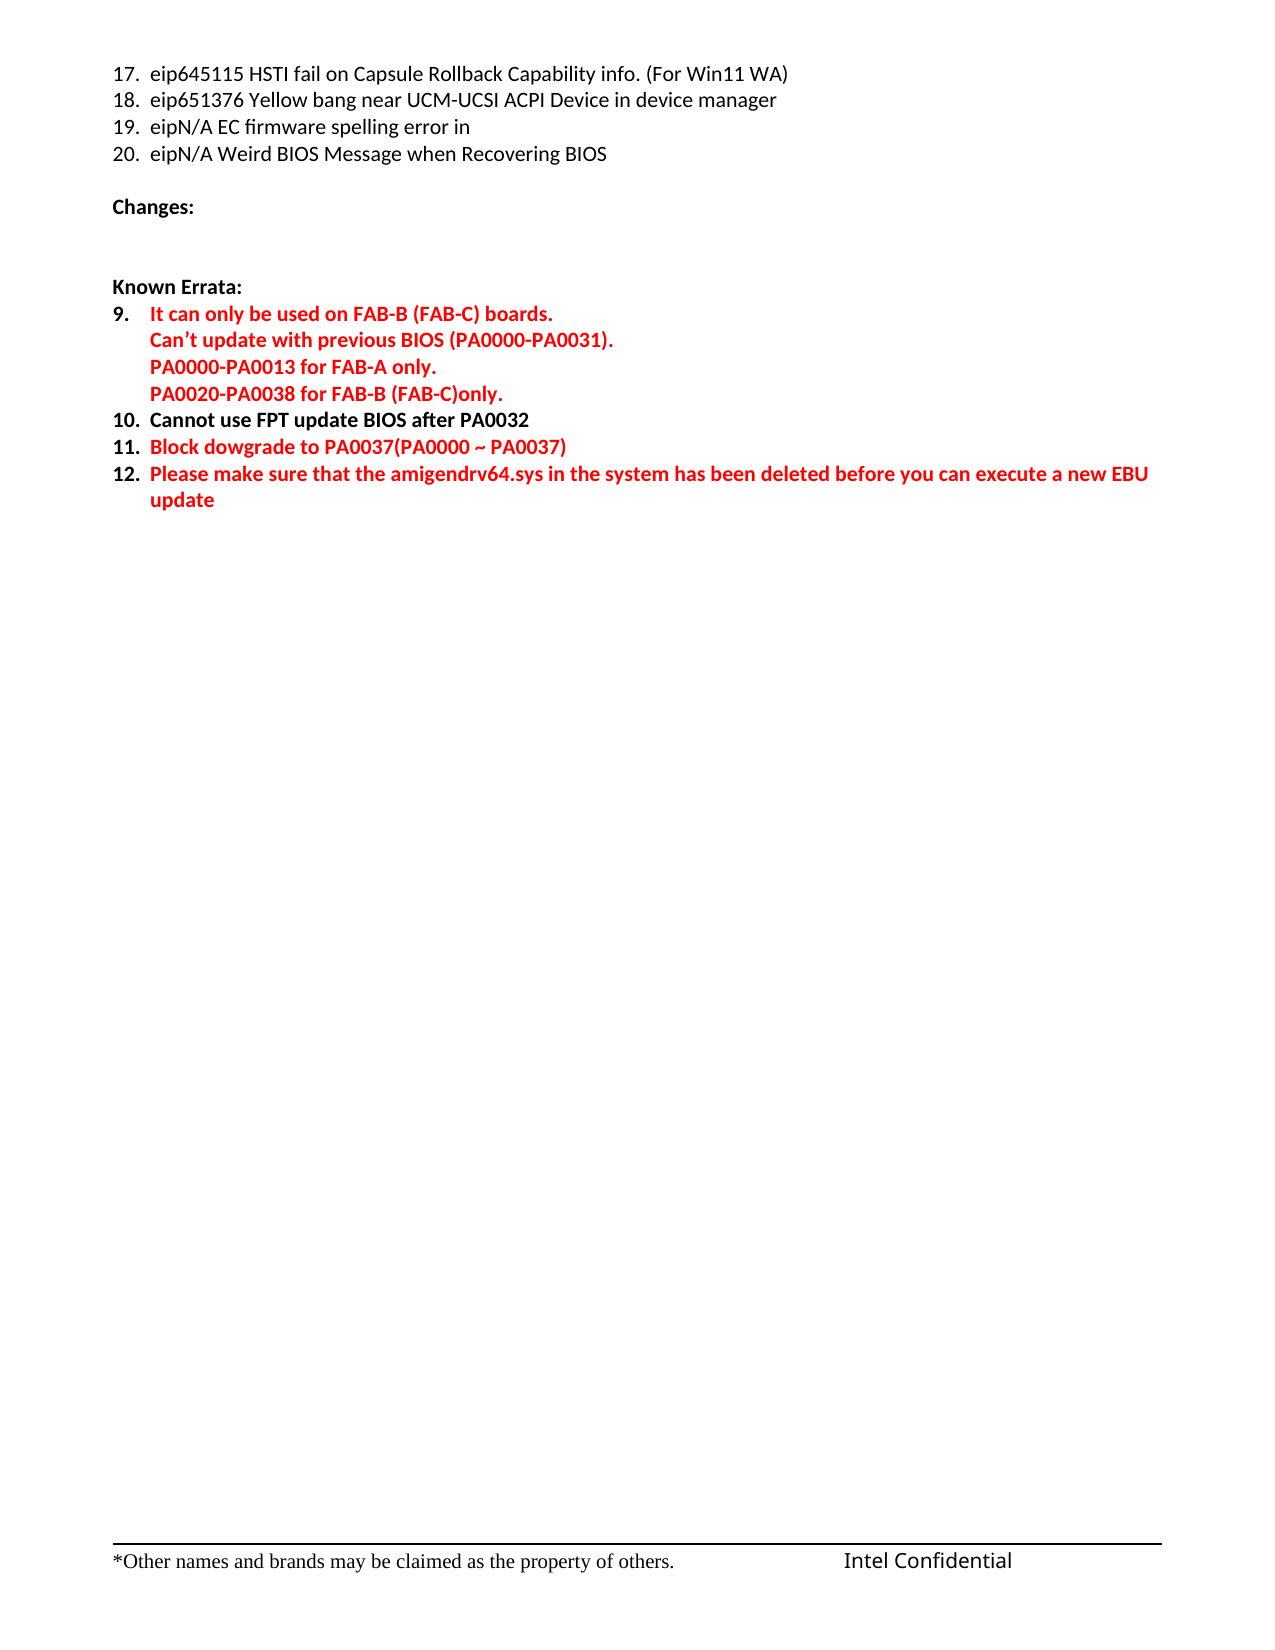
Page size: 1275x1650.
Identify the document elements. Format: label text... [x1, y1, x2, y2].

list Block dowgrade to PA0037(PA0000 ~ PA0037) [112, 433, 1162, 460]
text PA0020-PA0038 for FAB-B (FAB-C)only. [150, 380, 1162, 407]
list It can only be used on FAB-B (FAB-C) boards. [112, 300, 1162, 327]
list Please make sure that the amigendrv64.sys in the system has been deleted before you can execute a new EBU update [112, 460, 1162, 513]
list Cannot use FPT update BIOS after PA0032 [112, 407, 1162, 433]
text PA0000-PA0013 for FAB-A only. [150, 353, 1162, 380]
list eipN/A EC firmware spelling error in [112, 113, 1162, 140]
text Can’t update with previous BIOS (PA0000-PA0031). [150, 327, 1162, 353]
text Changes: [112, 193, 1162, 220]
list eip651376 Yellow bang near UCM-UCSI ACPI Device in device manager [112, 87, 1162, 113]
text Known Errata: [112, 273, 1162, 300]
list eip645115 HSTI fail on Capsule Rollback Capability info. (For Win11 WA) [112, 60, 1162, 87]
list eipN/A Weird BIOS Message when Recovering BIOS [112, 140, 1162, 167]
